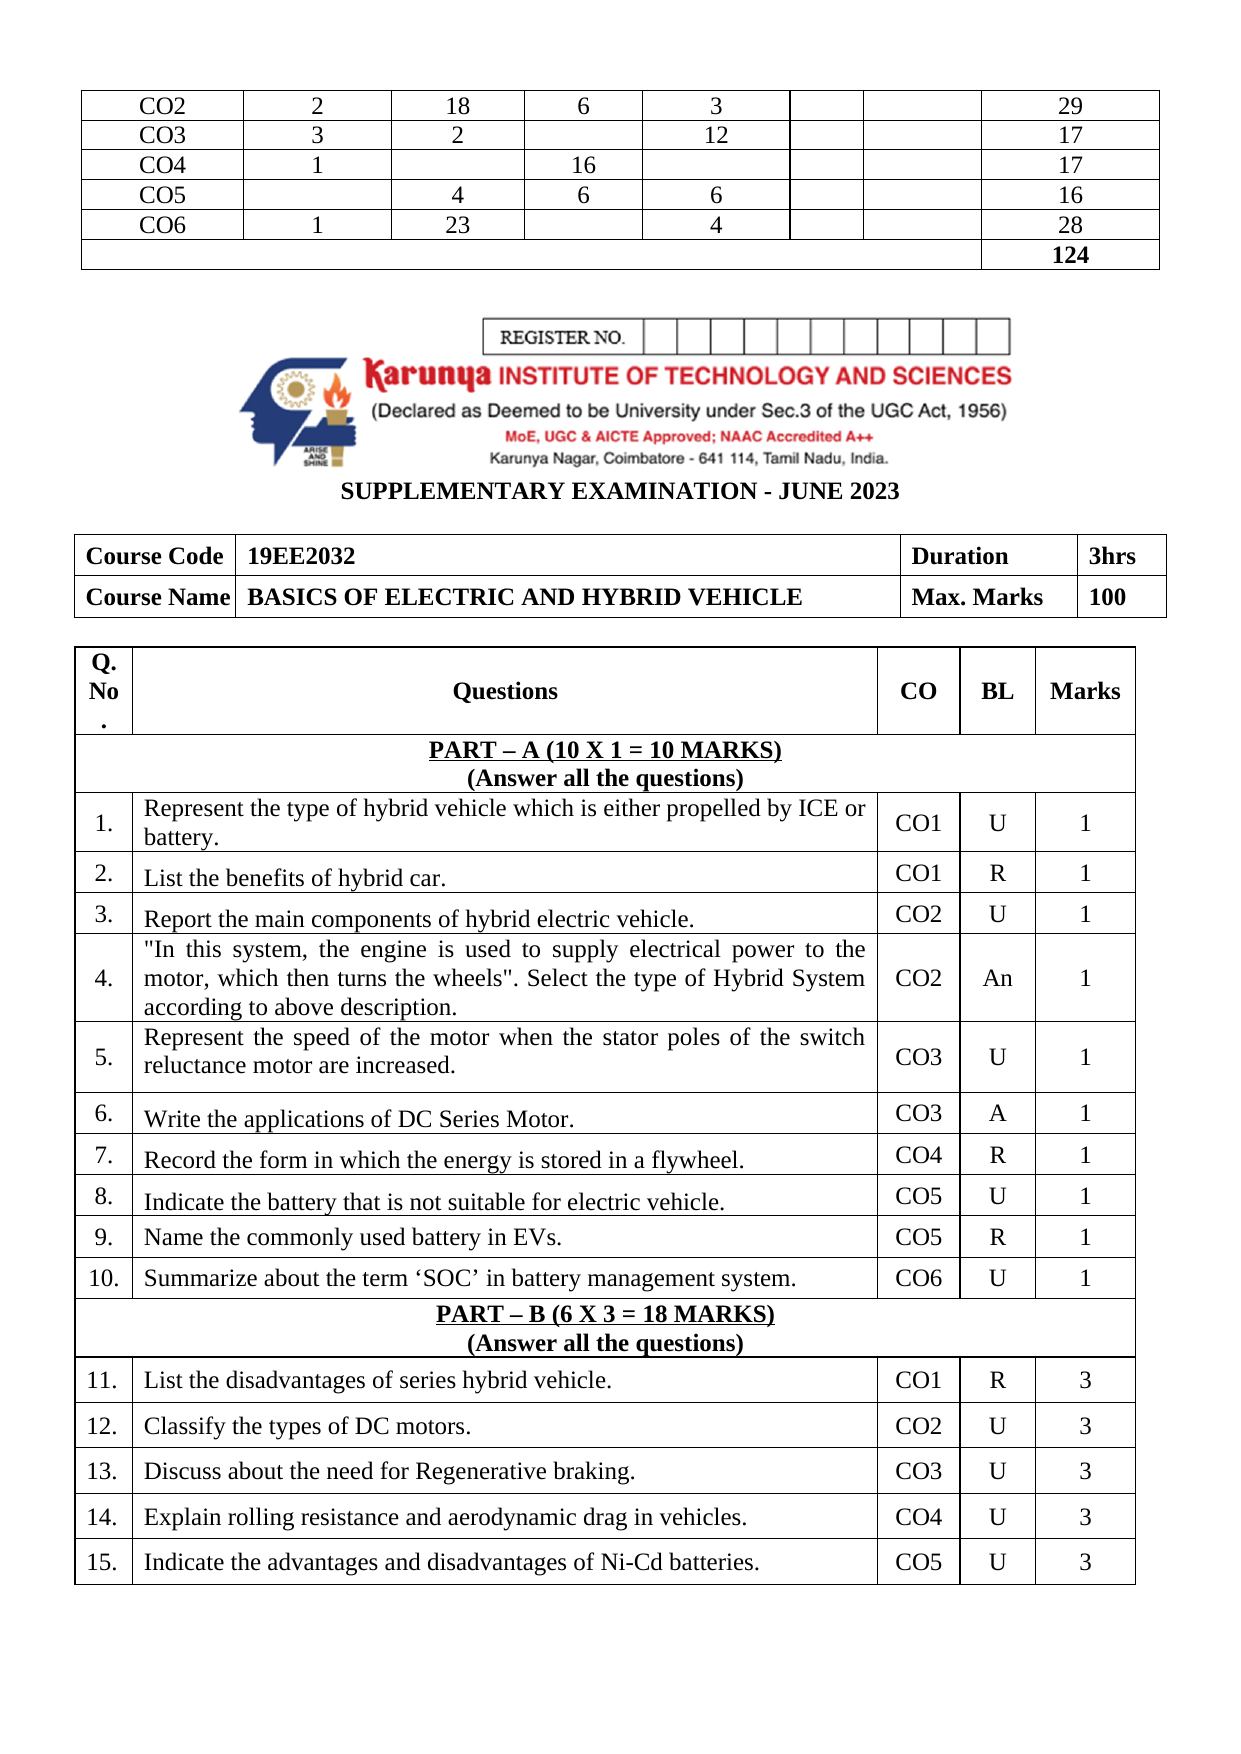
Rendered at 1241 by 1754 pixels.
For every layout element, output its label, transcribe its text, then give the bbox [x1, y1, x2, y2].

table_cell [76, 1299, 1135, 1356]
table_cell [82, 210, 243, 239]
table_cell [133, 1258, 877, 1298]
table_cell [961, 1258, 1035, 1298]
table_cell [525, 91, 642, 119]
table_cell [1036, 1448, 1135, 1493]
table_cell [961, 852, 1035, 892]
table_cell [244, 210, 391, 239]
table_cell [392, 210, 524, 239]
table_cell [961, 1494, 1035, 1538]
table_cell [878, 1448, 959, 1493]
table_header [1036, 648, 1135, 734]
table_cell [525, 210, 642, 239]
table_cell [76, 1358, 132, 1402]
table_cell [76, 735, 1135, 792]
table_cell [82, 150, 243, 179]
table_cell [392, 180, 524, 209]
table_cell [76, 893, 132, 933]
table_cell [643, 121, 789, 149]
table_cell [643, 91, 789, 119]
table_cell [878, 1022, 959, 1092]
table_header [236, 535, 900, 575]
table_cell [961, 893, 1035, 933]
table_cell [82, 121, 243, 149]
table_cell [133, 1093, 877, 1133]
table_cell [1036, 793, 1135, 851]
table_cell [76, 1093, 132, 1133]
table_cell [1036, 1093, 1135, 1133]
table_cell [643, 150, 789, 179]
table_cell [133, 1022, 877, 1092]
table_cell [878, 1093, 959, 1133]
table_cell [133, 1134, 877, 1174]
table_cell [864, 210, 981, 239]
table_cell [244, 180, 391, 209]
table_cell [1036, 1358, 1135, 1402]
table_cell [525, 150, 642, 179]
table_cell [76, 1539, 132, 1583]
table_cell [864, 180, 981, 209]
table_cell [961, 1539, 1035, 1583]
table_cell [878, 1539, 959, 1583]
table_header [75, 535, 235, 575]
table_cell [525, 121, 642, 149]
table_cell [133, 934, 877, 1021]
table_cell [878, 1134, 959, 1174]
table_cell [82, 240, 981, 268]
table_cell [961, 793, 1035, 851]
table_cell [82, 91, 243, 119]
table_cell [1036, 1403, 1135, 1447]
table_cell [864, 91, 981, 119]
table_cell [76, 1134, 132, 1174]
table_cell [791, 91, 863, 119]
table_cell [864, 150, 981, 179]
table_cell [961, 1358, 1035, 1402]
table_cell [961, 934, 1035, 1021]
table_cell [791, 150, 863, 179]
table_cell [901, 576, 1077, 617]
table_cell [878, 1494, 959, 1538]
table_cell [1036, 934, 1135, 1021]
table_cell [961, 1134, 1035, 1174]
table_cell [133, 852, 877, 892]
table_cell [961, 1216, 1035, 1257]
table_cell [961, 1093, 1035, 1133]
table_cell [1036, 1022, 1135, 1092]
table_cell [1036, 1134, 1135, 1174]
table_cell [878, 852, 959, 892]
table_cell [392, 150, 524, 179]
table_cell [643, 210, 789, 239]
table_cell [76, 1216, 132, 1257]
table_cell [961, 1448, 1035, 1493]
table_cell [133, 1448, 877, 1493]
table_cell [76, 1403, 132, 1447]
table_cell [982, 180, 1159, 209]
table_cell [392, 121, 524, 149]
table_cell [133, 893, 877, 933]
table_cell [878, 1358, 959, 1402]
text SUPPLEMENTARY EXAMINATION - JUNE 2023 [90, 476, 1150, 534]
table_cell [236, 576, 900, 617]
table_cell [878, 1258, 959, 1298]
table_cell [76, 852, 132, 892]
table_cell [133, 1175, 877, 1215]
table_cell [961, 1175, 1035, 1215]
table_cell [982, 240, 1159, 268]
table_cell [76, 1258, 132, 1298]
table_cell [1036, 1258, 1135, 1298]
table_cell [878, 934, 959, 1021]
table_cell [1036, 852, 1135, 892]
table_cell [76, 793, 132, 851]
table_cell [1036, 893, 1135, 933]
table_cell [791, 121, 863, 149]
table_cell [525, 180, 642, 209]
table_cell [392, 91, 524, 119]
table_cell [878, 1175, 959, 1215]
picture [221, 298, 1043, 477]
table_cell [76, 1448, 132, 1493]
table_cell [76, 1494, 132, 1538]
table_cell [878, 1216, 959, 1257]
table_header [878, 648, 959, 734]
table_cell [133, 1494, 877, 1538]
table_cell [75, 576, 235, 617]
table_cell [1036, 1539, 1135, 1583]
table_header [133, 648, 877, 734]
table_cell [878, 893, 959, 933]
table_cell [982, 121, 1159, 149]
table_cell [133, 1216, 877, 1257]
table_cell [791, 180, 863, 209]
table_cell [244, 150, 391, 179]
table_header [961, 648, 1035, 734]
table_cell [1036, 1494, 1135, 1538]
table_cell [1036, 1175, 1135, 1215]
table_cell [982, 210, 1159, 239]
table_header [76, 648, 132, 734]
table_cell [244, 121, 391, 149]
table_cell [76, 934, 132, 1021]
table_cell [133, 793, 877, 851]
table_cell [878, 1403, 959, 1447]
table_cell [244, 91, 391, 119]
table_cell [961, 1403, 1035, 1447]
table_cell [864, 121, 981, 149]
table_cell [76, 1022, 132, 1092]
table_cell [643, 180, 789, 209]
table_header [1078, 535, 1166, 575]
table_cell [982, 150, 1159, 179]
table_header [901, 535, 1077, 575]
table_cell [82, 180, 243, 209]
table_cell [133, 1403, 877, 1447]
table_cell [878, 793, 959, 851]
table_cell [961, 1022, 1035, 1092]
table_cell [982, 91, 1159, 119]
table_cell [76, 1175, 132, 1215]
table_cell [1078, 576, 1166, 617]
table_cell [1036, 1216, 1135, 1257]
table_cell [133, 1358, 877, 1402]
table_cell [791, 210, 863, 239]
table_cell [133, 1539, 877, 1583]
